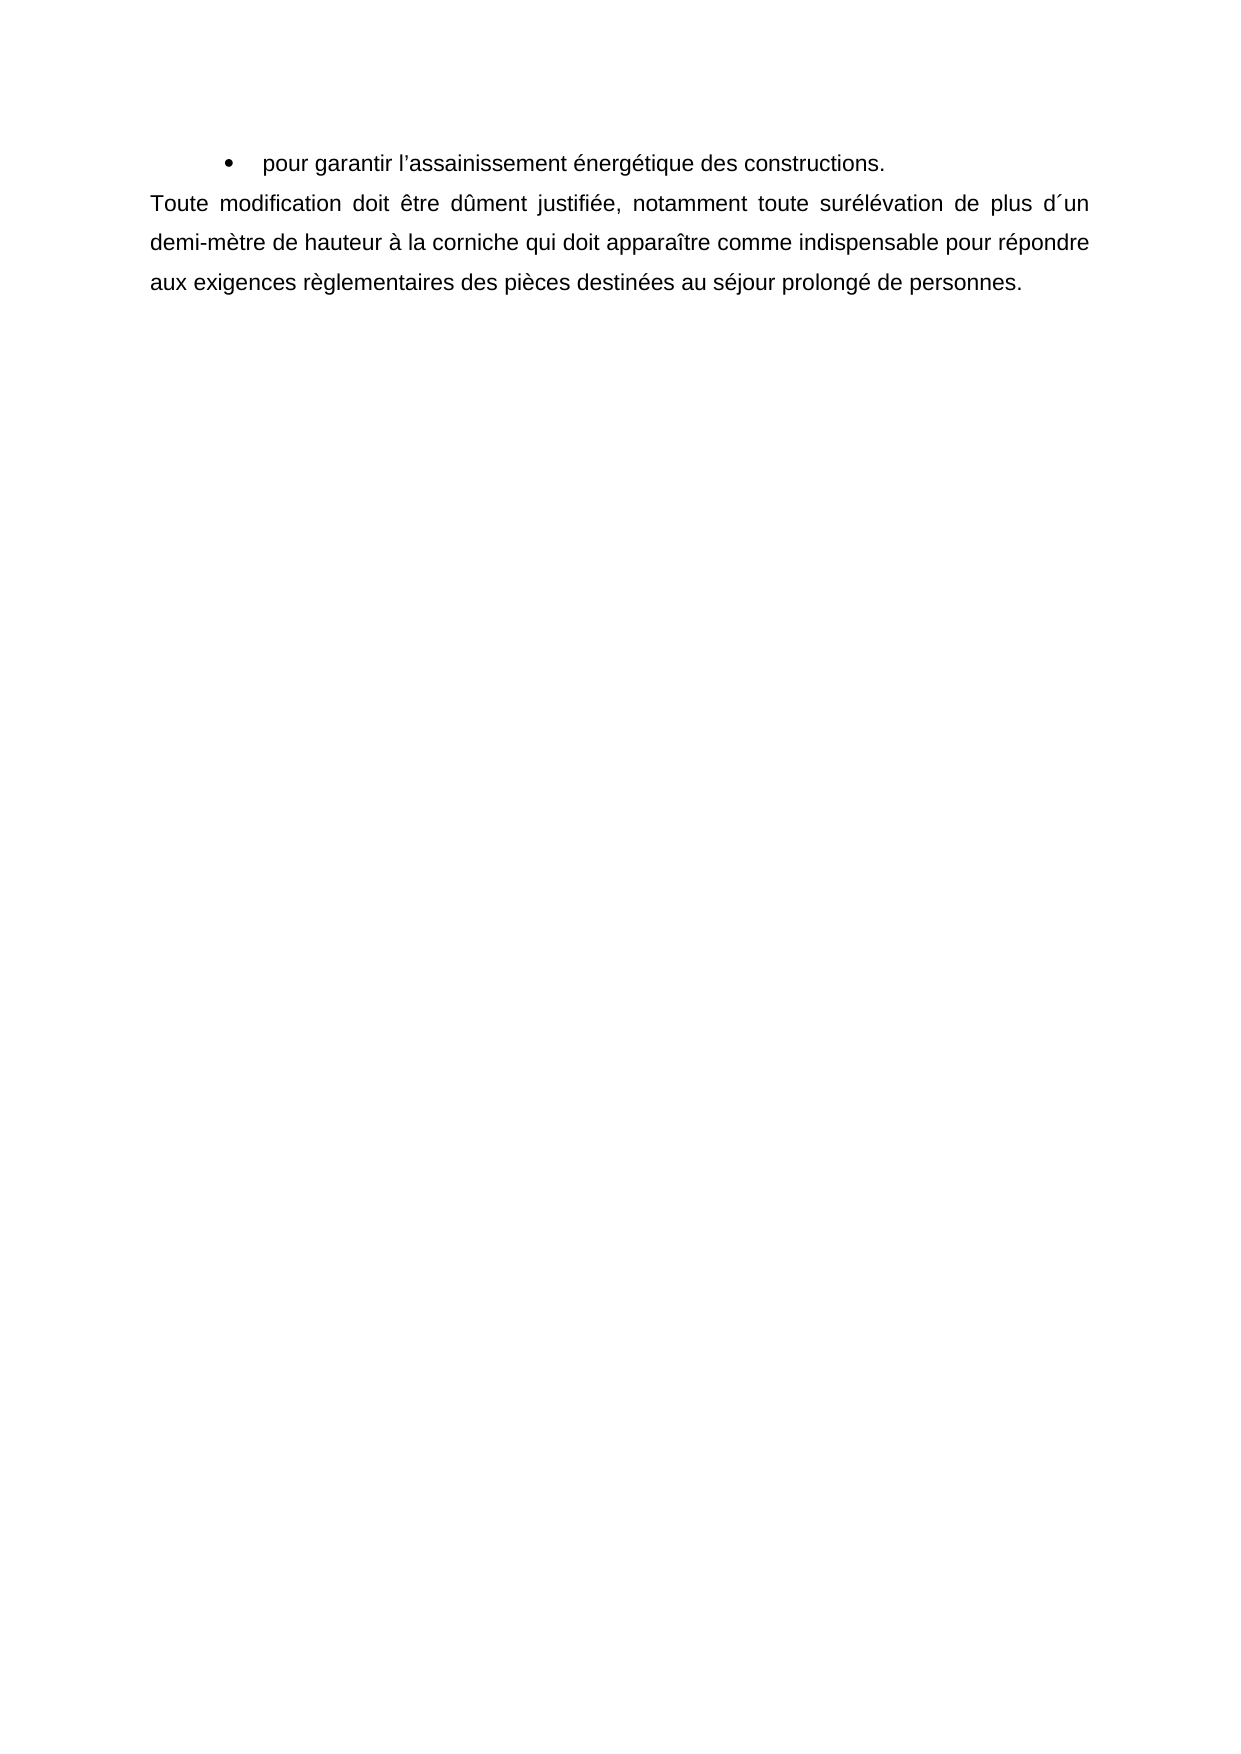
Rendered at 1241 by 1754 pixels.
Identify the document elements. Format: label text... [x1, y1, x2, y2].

text Toute modification doit être dûment justifiée, notamment toute surélévation de plus d´un demi-mètre de hauteur à la corniche qui doit apparaître comme indispensable pour répondre aux exigences règlementaires des pièces destinées au séjour prolongé de personnes. [150, 189, 1090, 295]
list pour garantir l’assainissement énergétique des constructions. [225, 150, 1090, 176]
